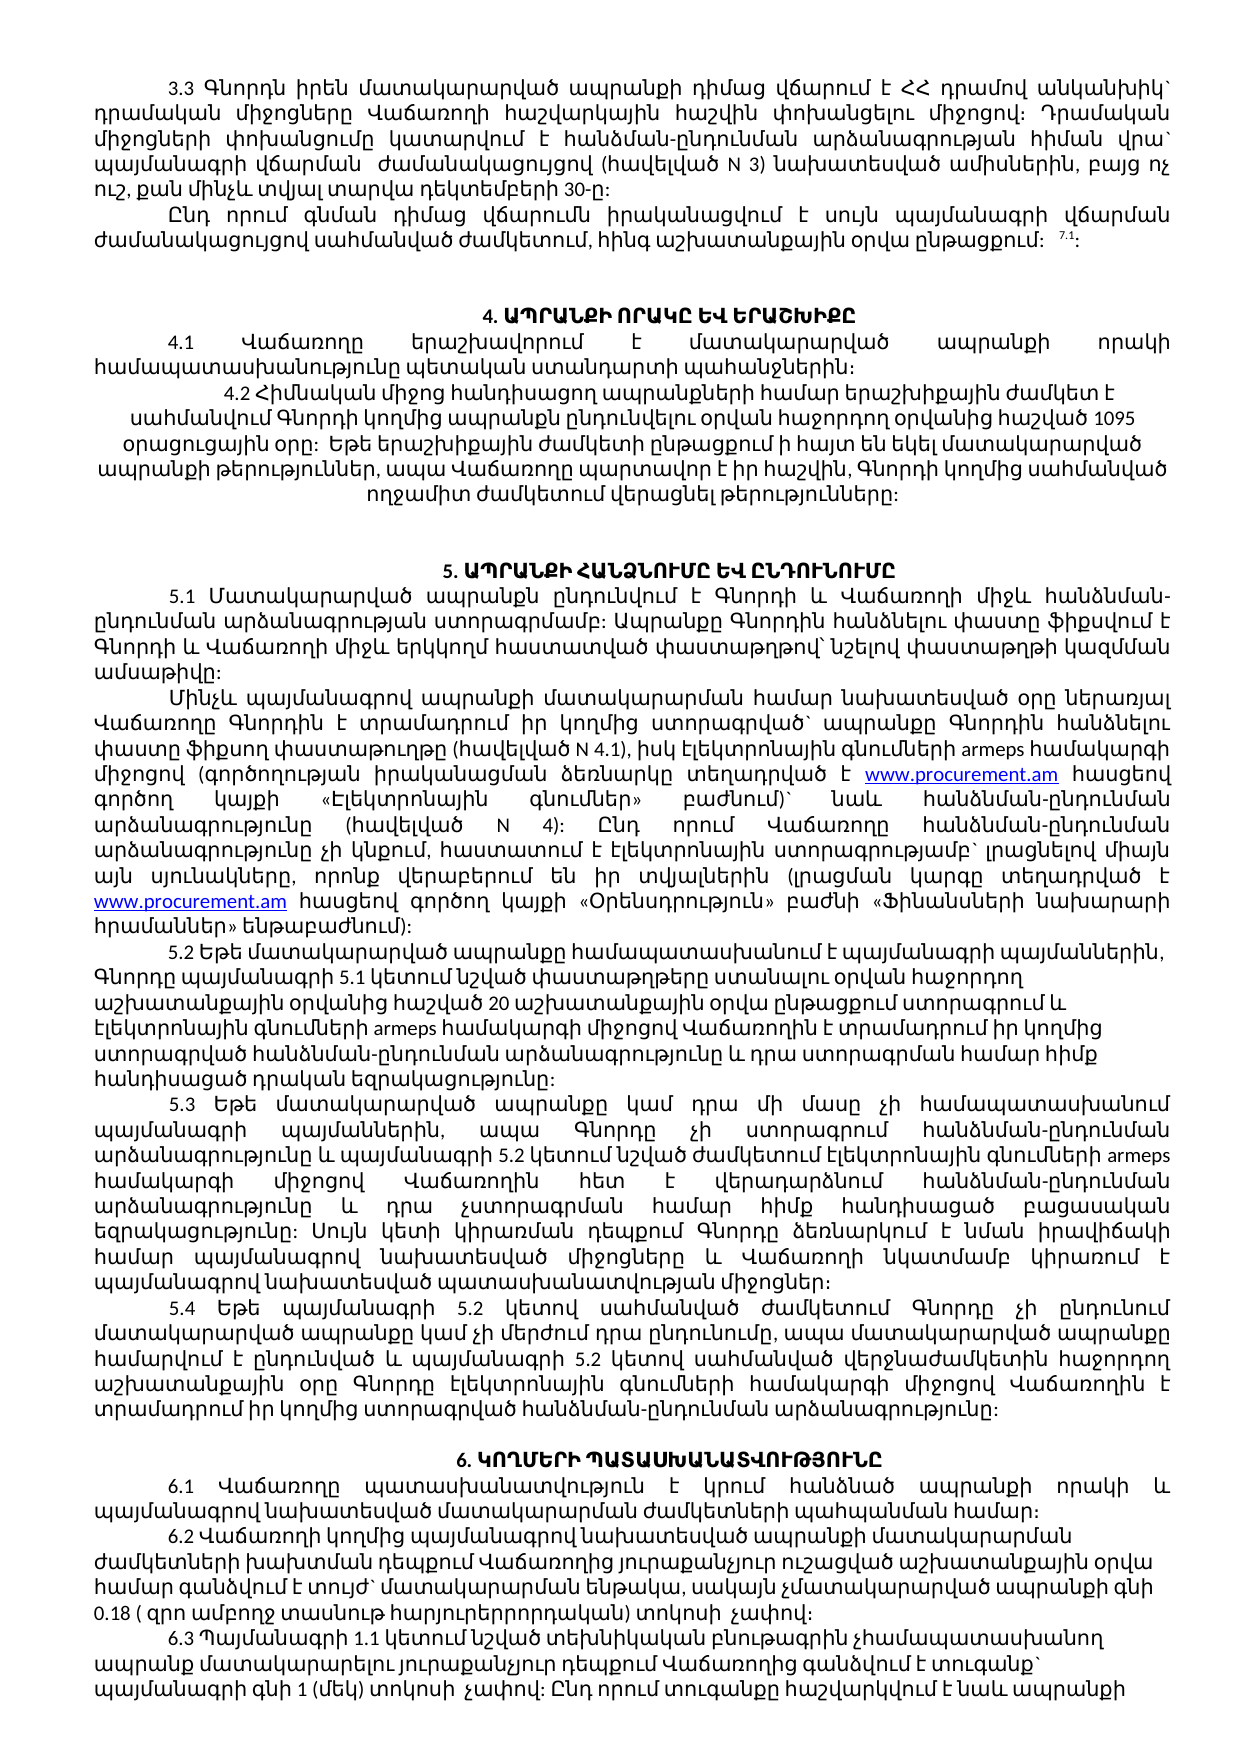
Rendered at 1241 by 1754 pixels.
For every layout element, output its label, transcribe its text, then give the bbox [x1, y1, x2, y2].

text 6.2 Վաճառողի կողմից պայմանագրով նախատեսված ապրանքի մատակարարման ժամկետների խախտման դեպքում Վաճառողից յուրաքանչյուր ուշացված աշխատանքային օրվա համար գանձվում է տույժ` մատակարարման ենթակա, սակայն չմատակարարված ապրանքի գնի 0.18 ( զրո ամբողջ տասնութ հարյուրերրորդական) տոկոսի չափով։ [94, 1524, 1171, 1625]
text Ընդ որում գնման դիմաց վճարումն իրականացվում է սույն պայմանագրի վճարման ժամանակացույցով սահմանված ժամկետում, հինգ աշխատանքային օրվա ընթացքում: 7.1: [94, 202, 1171, 253]
text Մինչև պայմանագրով ապրանքի մատակարարման համար նախատեսված օրը ներառյալ Վաճառողը Գնորդին է տրամադրում իր կողմից ստորագրված` ապրանքը Գնորդին հանձնելու փաստը ֆիքսող փաստաթուղթը (հավելված N 4.1), իսկ էլեկտրոնային գնումների armeps համակարգի միջոցով (գործողության իրականացման ձեռնարկը տեղադրված է www.procurement.am հասցեով գործող կայքի «Էլեկտրոնային գնումներ» բաժնում)` նաև հանձնման-ընդունման արձանագրությունը (հավելված N 4): Ընդ որում Վաճառողը հանձնման-ընդունման արձանագրությունը չի կնքում, հաստատում է էլեկտրոնային ստորագրությամբ` լրացնելով միայն այն սյունակները, որոնք վերաբերում են իր տվյալներին (լրացման կարգը տեղադրված է www.procurement.am հասցեով գործող կայքի «Օրենսդրություն» բաժնի «Ֆինանսների նախարարի հրամաններ» ենթաբաժնում): [94, 685, 1171, 939]
text 5. ԱՊՐԱՆՔԻ ՀԱՆՁՆՈՒՄԸ ԵՎ ԸՆԴՈՒՆՈՒՄԸ [94, 558, 1171, 583]
text 4.2 Հիմնական միջոց հանդիսացող ապրանքների համար երաշխիքային ժամկետ է սահմանվում Գնորդի կողմից ապրանքն ընդունվելու օրվան հաջորդող օրվանից հաշված 1095 օրացուցային օրը: Եթե երաշխիքային ժամկետի ընթացքում ի հայտ են եկել մատակարարված ապրանքի թերություններ, ապա Վաճառողը պարտավոր է իր հաշվին, Գնորդի կողմից սահմանված ողջամիտ ժամկետում վերացնել թերությունները: [899, 380, 1171, 507]
text 5.4 Եթե պայմանագրի 5.2 կետով սահմանված ժամկետում Գնորդը չի ընդունում մատակարարված ապրանքը կամ չի մերժում դրա ընդունումը, ապա մատակարարված ապրանքը համարվում է ընդունված և պայմանագրի 5.2 կետով սահմանված վերջնաժամկետին հաջորդող աշխատանքային օրը Գնորդը էլեկտրոնային գնումների համակարգի միջոցով Վաճառողին է տրամադրում իր կողմից ստորագրված հանձնման-ընդունման արձանագրությունը: [94, 1295, 1171, 1422]
text 6. ԿՈՂՄԵՐԻ ՊԱՏԱՍԽԱՆԱՏՎՈՒԹՅՈՒՆԸ [94, 1447, 1171, 1473]
text 3.3 Գնորդն իրեն մատակարարված ապրանքի դիմաց վճարում է ՀՀ դրամով անկանխիկ` դրամական միջոցները Վաճառողի հաշվարկային հաշվին փոխանցելու միջոցով։ Դրամական միջոցների փոխանցումը կատարվում է հանձման-ընդունման արձանագրության հիման վրա` պայմանագրի վճարման ժամանակացույցով (հավելված N 3) նախատեսված ամիսներին, բայց ոչ ուշ, քան մինչև տվյալ տարվա դեկտեմբերի 30-ը: [94, 75, 1171, 202]
text 5.2 Եթե մատակարարված ապրանքը համապատասխանում է պայմանագրի պայմաններին, Գնորդը պայմանագրի 5.1 կետում նշված փաստաթղթերը ստանալու օրվան հաջորդող աշխատանքային օրվանից հաշված 20 աշխատանքային օրվա ընթացքում ստորագրում և էլեկտրոնային գնումների armeps համակարգի միջոցով Վաճառողին է տրամադրում իր կողմից ստորագրված հանձնման-ընդունման արձանագրությունը և դրա ստորագրման համար հիմք հանդիսացած դրական եզրակացությունը: [94, 939, 1171, 1092]
text 4. ԱՊՐԱՆՔԻ ՈՐԱԿԸ ԵՎ ԵՐԱՇԽԻՔԸ [94, 304, 1171, 329]
text 5.1 Մատակարարված ապրանքն ընդունվում է Գնորդի և Վաճառողի միջև հանձնման-ընդունման արձանագրության ստորագրմամբ: Ապրանքը Գնորդին հանձնելու փաստը ֆիքսվում է Գնորդի և Վաճառողի միջև երկկողմ հաստատված փաստաթղթով՝ նշելով փաստաթղթի կազմման ամսաթիվը: [94, 583, 1171, 685]
text 5.3 Եթե մատակարարված ապրանքը կամ դրա մի մասը չի համապատասխանում պայմանագրի պայմաններին, ապա Գնորդը չի ստորագրում հանձնման-ընդունման արձանագրությունը և պայմանագրի 5.2 կետում նշված ժամկետում էլեկտրոնային գնումների armeps համակարգի միջոցով Վաճառողին հետ է վերադարձնում հանձնման-ընդունման արձանագրությունը և դրա չստորագրման համար հիմք հանդիսացած բացասական եզրակացությունը: Սույն կետի կիրառման դեպքում Գնորդը ձեռնարկում է նման իրավիճակի համար պայմանագրով նախատեսված միջոցները և Վաճառողի նկատմամբ կիրառում է պայմանագրով նախատեսված պատասխանատվության միջոցներ։ [94, 1092, 1171, 1295]
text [94, 1625, 1171, 1702]
text 6.1 Վաճառողը պատասխանատվություն է կրում հանձնած ապրանքի որակի և պայմանագրով նախատեսված մատակարարման ժամկետների պահպանման համար։ [94, 1473, 1171, 1524]
text 4.1 Վաճառողը երաշխավորում է մատակարարված ապրանքի որակի համապատասխանությունը պետական ստանդարտի պահանջներին։ [94, 329, 1171, 380]
text 4.2 Հիմնական միջոց հանդիսացող ապրանքների համար երաշխիքային ժամկետ է սահմանվում Գնորդի կողմից ապրանքն ընդունվելու օրվան հաջորդող օրվանից հաշված 1095 օրացուցային օրը: Եթե երաշխիքային ժամկետի ընթացքում ի հայտ են եկել մատակարարված ապրանքի թերություններ, ապա Վաճառողը պարտավոր է իր հաշվին, Գնորդի կողմից սահմանված ողջամիտ ժամկետում վերացնել թերությունները: [94, 380, 366, 507]
